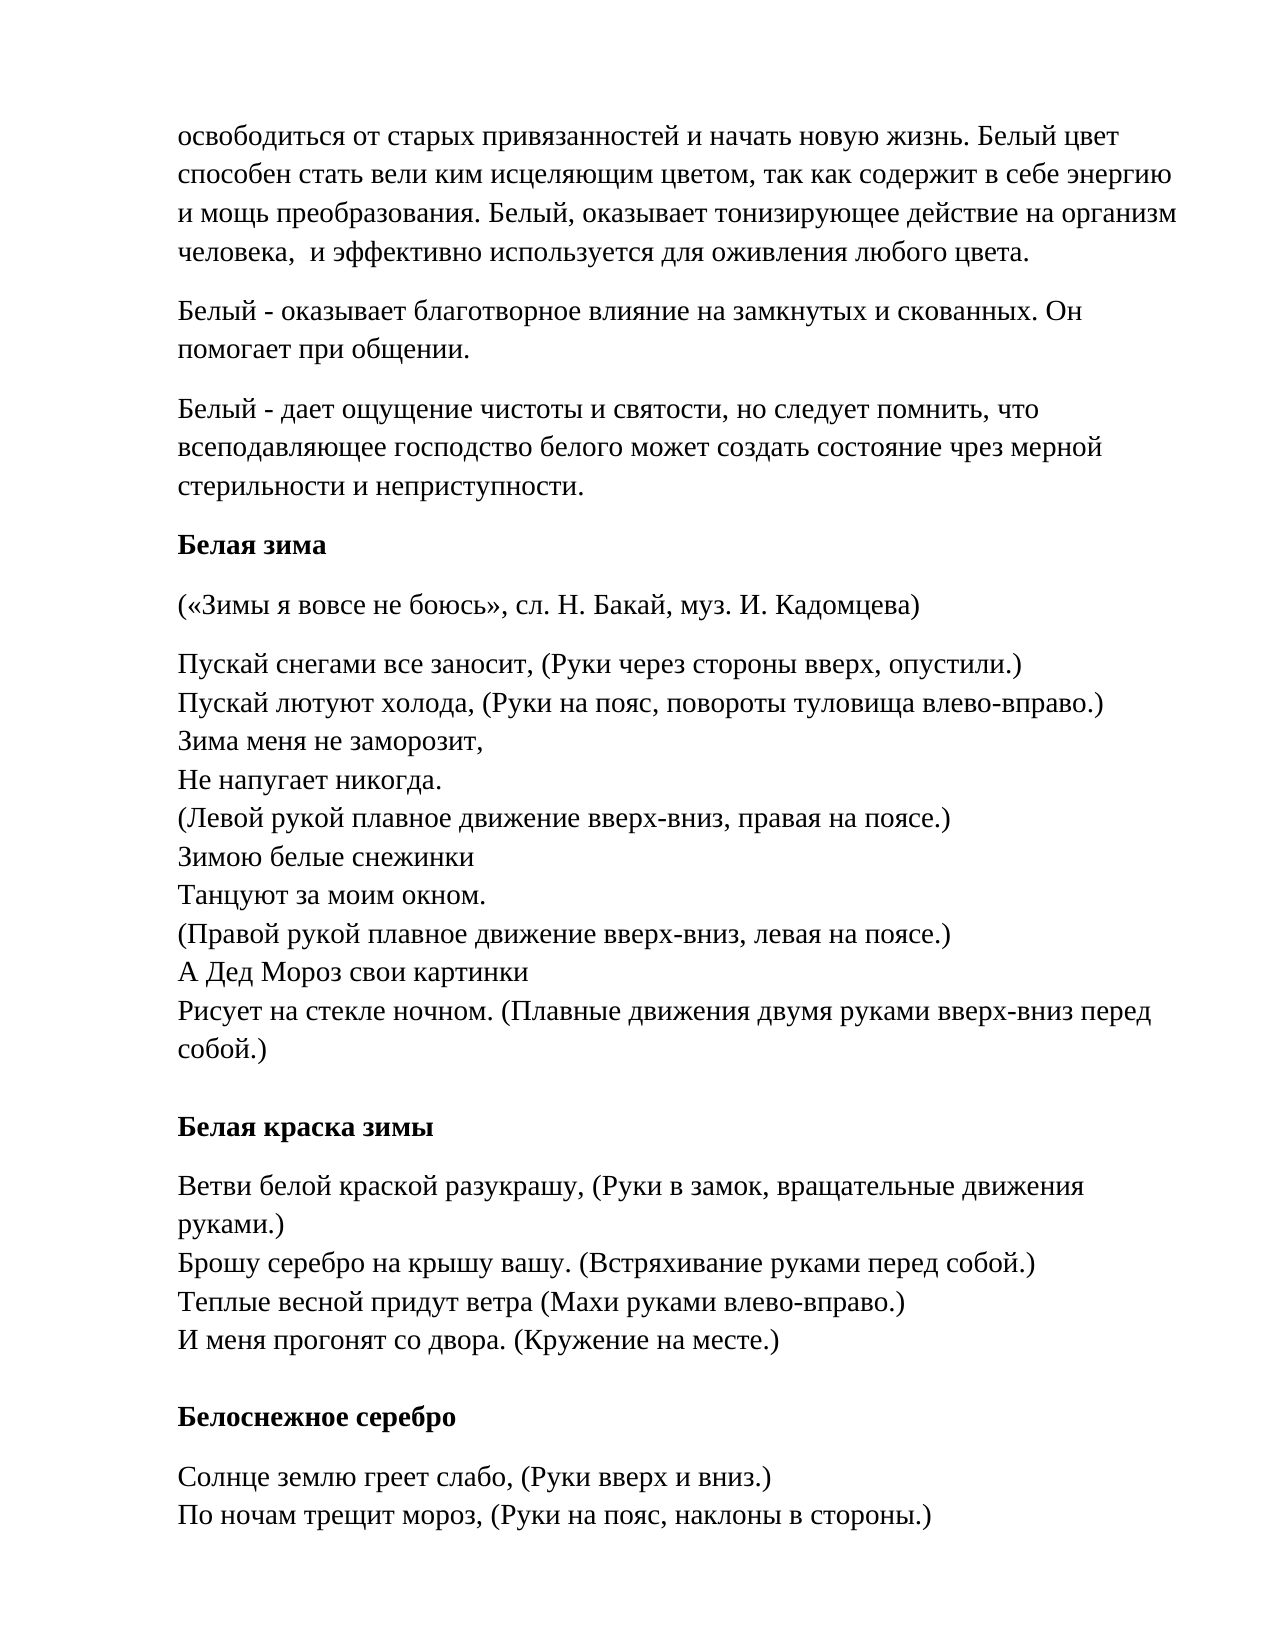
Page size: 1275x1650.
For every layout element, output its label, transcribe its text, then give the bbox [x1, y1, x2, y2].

text И меня прогонят со двора. (Кружение на месте.) [177, 1322, 1186, 1356]
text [177, 118, 1186, 267]
text Белый - оказывает благотворное влияние на замкнутых и скованных. Он помогает при общении. [177, 293, 1186, 365]
text Не напугает никогда. [177, 762, 1186, 795]
text Солнце землю греет слабо, (Руки вверх и вниз.) [177, 1459, 1186, 1492]
text Ветви белой краской разукрашу, (Руки в замок, вращательные движения руками.) [177, 1168, 1186, 1240]
text (Левой рукой плавное движение вверх-вниз, правая на поясе.) [177, 800, 1186, 834]
text Рисует на стекле ночном. (Плавные движения двумя руками вверх-вниз перед собой.) [177, 993, 1186, 1065]
text Белый - дает ощущение чистоты и святости, но следует помнить, что всеподавляющее господство белого может создать состояние чрез мерной стерильности и неприступности. [177, 391, 1186, 502]
text Белая зима [177, 527, 1186, 561]
text По ночам трещит мороз, (Руки на пояс, наклоны в стороны.) [177, 1497, 1186, 1531]
text Пускай снегами все заносит, (Руки через стороны вверх, опустили.) [177, 646, 1186, 680]
text Зима меня не заморозит, [177, 723, 1186, 757]
text А Дед Мороз свои картинки [177, 954, 1186, 988]
text Зимою белые снежинки [177, 839, 1186, 872]
text Теплые весной придут ветра (Махи руками влево-вправо.) [177, 1284, 1186, 1317]
text Пускай лютуют холода, (Руки на пояс, повороты туловища влево-вправо.) [177, 685, 1186, 718]
text Белоснежное серебро [177, 1399, 1186, 1433]
text Белая краска зимы [177, 1109, 1186, 1142]
text Танцуют за моим окном. [177, 877, 1186, 911]
text Брошу серебро на крышу вашу. (Встряхивание руками перед собой.) [177, 1245, 1186, 1279]
text («Зимы я вовсе не боюсь», сл. Н. Бакай, муз. И. Кадомцева) [177, 587, 1186, 620]
text (Правой рукой плавное движение вверх-вниз, левая на поясе.) [177, 916, 1186, 949]
